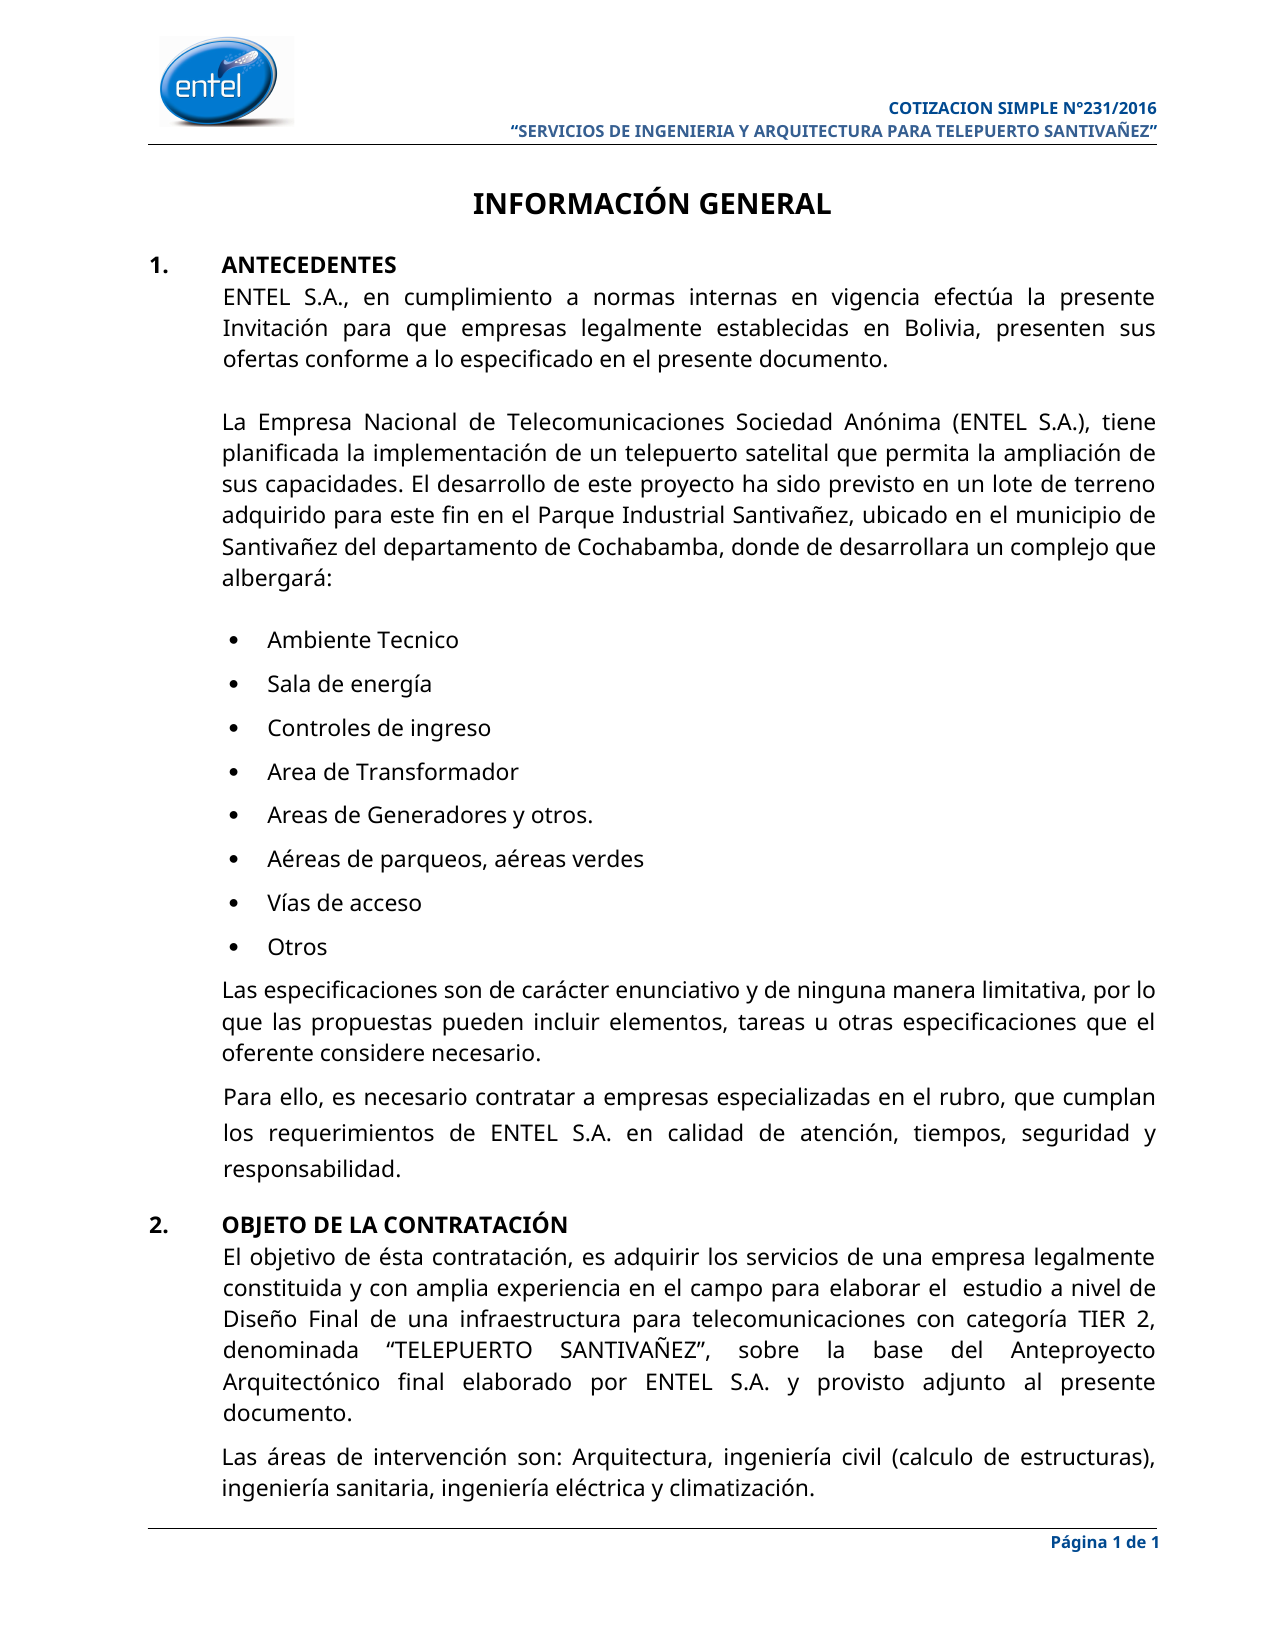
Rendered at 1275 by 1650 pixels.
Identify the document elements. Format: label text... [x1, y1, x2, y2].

list Areas de Generadores y otros. [229, 799, 1157, 831]
list Las áreas de intervención son: Arquitectura, ingeniería civil (calculo de estructuras), ingeniería sanitaria, ingeniería eléctrica y climatización. [221, 1441, 1157, 1503]
picture [159, 36, 295, 127]
list Vías de acceso [229, 887, 1157, 918]
list Controles de ingreso [229, 712, 1157, 743]
list Otros [229, 931, 1157, 962]
list Ambiente Tecnico [229, 624, 1157, 656]
list Sala de energía [229, 668, 1157, 699]
list OBJETO DE LA CONTRATACIÓN [149, 1209, 1157, 1241]
list Las especificaciones son de carácter enunciativo y de ninguna manera limitativa, por lo que las propuestas pueden incluir elementos, tareas u otras especificaciones que el oferente considere necesario. [221, 974, 1157, 1068]
text Para ello, es necesario contratar a empresas especializadas en el rubro, que cumplan los requerimientos de ENTEL S.A. en calidad de atención, tiempos, seguridad y responsabilidad. [223, 1081, 1157, 1184]
text ENTEL S.A., en cumplimiento a normas internas en vigencia efectúa la presente Invitación para que empresas legalmente establecidas en Bolivia, presenten sus ofertas conforme a lo especificado en el presente documento. [223, 281, 1157, 374]
list Area de Transformador [229, 756, 1157, 787]
text INFORMACIÓN GENERAL [148, 183, 1157, 223]
list Aéreas de parqueos, aéreas verdes [229, 843, 1157, 874]
list La Empresa Nacional de Telecomunicaciones Sociedad Anónima (ENTEL S.A.), tiene planificada la implementación de un telepuerto satelital que permita la ampliación de sus capacidades. El desarrollo de este proyecto ha sido previsto en un lote de terreno adquirido para este fin en el Parque Industrial Santivañez, ubicado en el municipio de Santivañez del departamento de Cochabamba, donde de desarrollara un complejo que albergará: [222, 406, 1157, 593]
list ANTECEDENTES [149, 249, 1157, 281]
text El objetivo de ésta contratación, es adquirir los servicios de una empresa legalmente constituida y con amplia experiencia en el campo para elaborar el estudio a nivel de Diseño Final de una infraestructura para telecomunicaciones con categoría TIER 2, denominada “TELEPUERTO SANTIVAÑEZ”, sobre la base del Anteproyecto Arquitectónico final elaborado por ENTEL S.A. y provisto adjunto al presente documento. [223, 1241, 1157, 1428]
